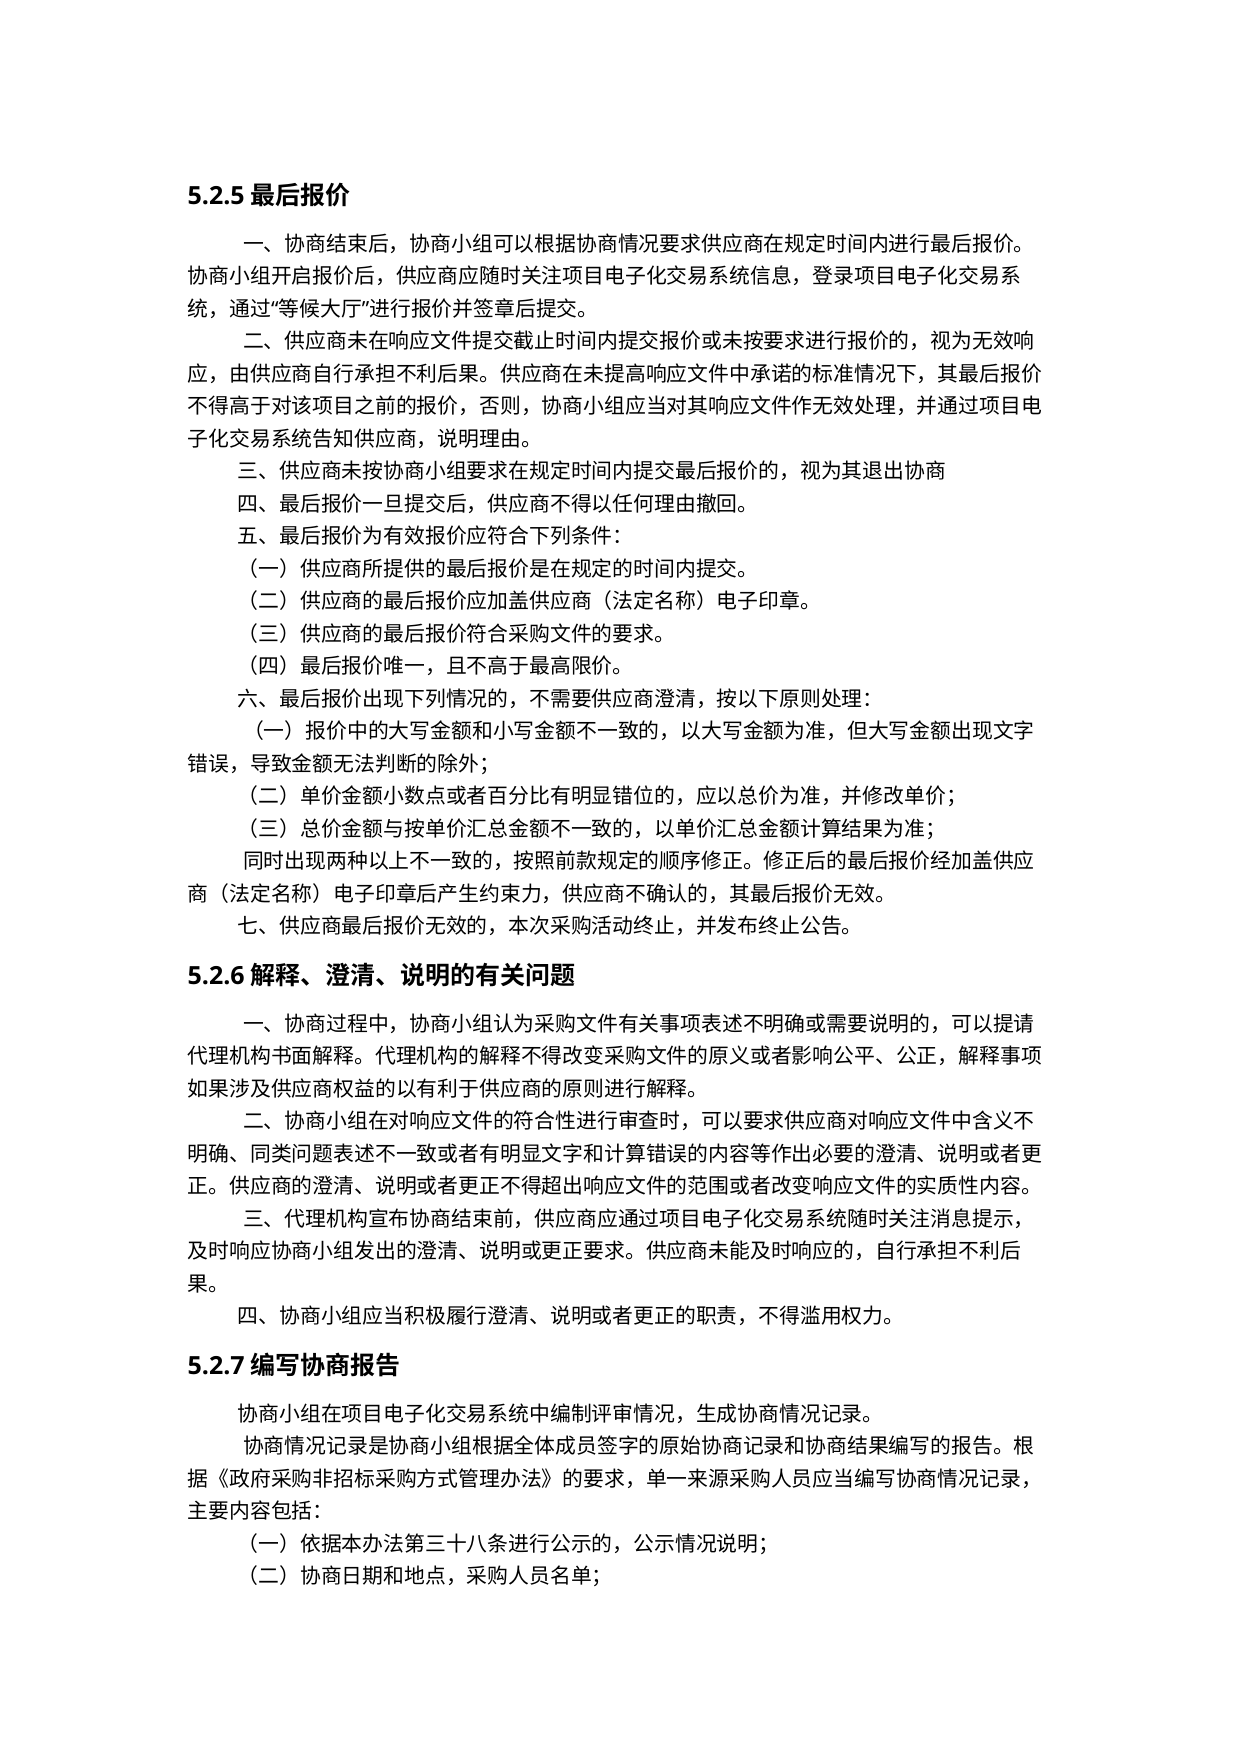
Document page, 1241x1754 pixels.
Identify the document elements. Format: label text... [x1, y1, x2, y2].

text （二）供应商的最后报价应加盖供应商（法定名称）电子印章。 [187, 584, 1053, 617]
text 同时出现两种以上不一致的，按照前款规定的顺序修正。修正后的最后报价经加盖供应商（法定名称）电子印章后产生约束力，供应商不确认的，其最后报价无效。 [187, 844, 1053, 909]
text 四、协商小组应当积极履行澄清、说明或者更正的职责，不得滥用权力。 [187, 1299, 1053, 1332]
text 三、供应商未按协商小组要求在规定时间内提交最后报价的，视为其退出协商 [187, 454, 1053, 487]
text （一）供应商所提供的最后报价是在规定的时间内提交。 [187, 552, 1053, 584]
text （一）报价中的大写金额和小写金额不一致的，以大写金额为准，但大写金额出现文字错误，导致金额无法判断的除外； [187, 714, 1053, 779]
text （三）供应商的最后报价符合采购文件的要求。 [187, 617, 1053, 649]
text 一、协商结束后，协商小组可以根据协商情况要求供应商在规定时间内进行最后报价。协商小组开启报价后，供应商应随时关注项目电子化交易系统信息，登录项目电子化交易系统，通过“等候大厅”进行报价并签章后提交。 [187, 227, 1053, 324]
text （二）协商日期和地点，采购人员名单； [187, 1559, 1053, 1592]
text 协商小组在项目电子化交易系统中编制评审情况，生成协商情况记录。 [187, 1397, 1053, 1429]
text 五、最后报价为有效报价应符合下列条件： [187, 519, 1053, 552]
text 四、最后报价一旦提交后，供应商不得以任何理由撤回。 [187, 487, 1053, 519]
text 5.2.5最后报价 [187, 162, 1053, 227]
text （一）依据本办法第三十八条进行公示的，公示情况说明； [187, 1527, 1053, 1559]
text 六、最后报价出现下列情况的，不需要供应商澄清，按以下原则处理： [187, 682, 1053, 714]
text （四）最后报价唯一，且不高于最高限价。 [187, 649, 1053, 682]
text 七、供应商最后报价无效的，本次采购活动终止，并发布终止公告。 [187, 909, 1053, 942]
text 二、协商小组在对响应文件的符合性进行审查时，可以要求供应商对响应文件中含义不明确、同类问题表述不一致或者有明显文字和计算错误的内容等作出必要的澄清、说明或者更正。供应商的澄清、说明或者更正不得超出响应文件的范围或者改变响应文件的实质性内容。 [187, 1104, 1053, 1202]
text 二、供应商未在响应文件提交截止时间内提交报价或未按要求进行报价的，视为无效响应，由供应商自行承担不利后果。供应商在未提高响应文件中承诺的标准情况下，其最后报价不得高于对该项目之前的报价，否则，协商小组应当对其响应文件作无效处理，并通过项目电子化交易系统告知供应商，说明理由。 [187, 324, 1053, 454]
text 三、代理机构宣布协商结束前，供应商应通过项目电子化交易系统随时关注消息提示，及时响应协商小组发出的澄清、说明或更正要求。供应商未能及时响应的，自行承担不利后果。 [187, 1202, 1053, 1299]
text （二）单价金额小数点或者百分比有明显错位的，应以总价为准，并修改单价； [187, 779, 1053, 812]
text 5.2.6解释、澄清、说明的有关问题 [187, 942, 1053, 1007]
text 协商情况记录是协商小组根据全体成员签字的原始协商记录和协商结果编写的报告。根据《政府采购非招标采购方式管理办法》的要求，单一来源采购人员应当编写协商情况记录，主要内容包括： [187, 1429, 1053, 1527]
text 一、协商过程中，协商小组认为采购文件有关事项表述不明确或需要说明的，可以提请代理机构书面解释。代理机构的解释不得改变采购文件的原义或者影响公平、公正，解释事项如果涉及供应商权益的以有利于供应商的原则进行解释。 [187, 1007, 1053, 1104]
text 5.2.7编写协商报告 [187, 1332, 1053, 1397]
text （三）总价金额与按单价汇总金额不一致的，以单价汇总金额计算结果为准； [187, 812, 1053, 844]
